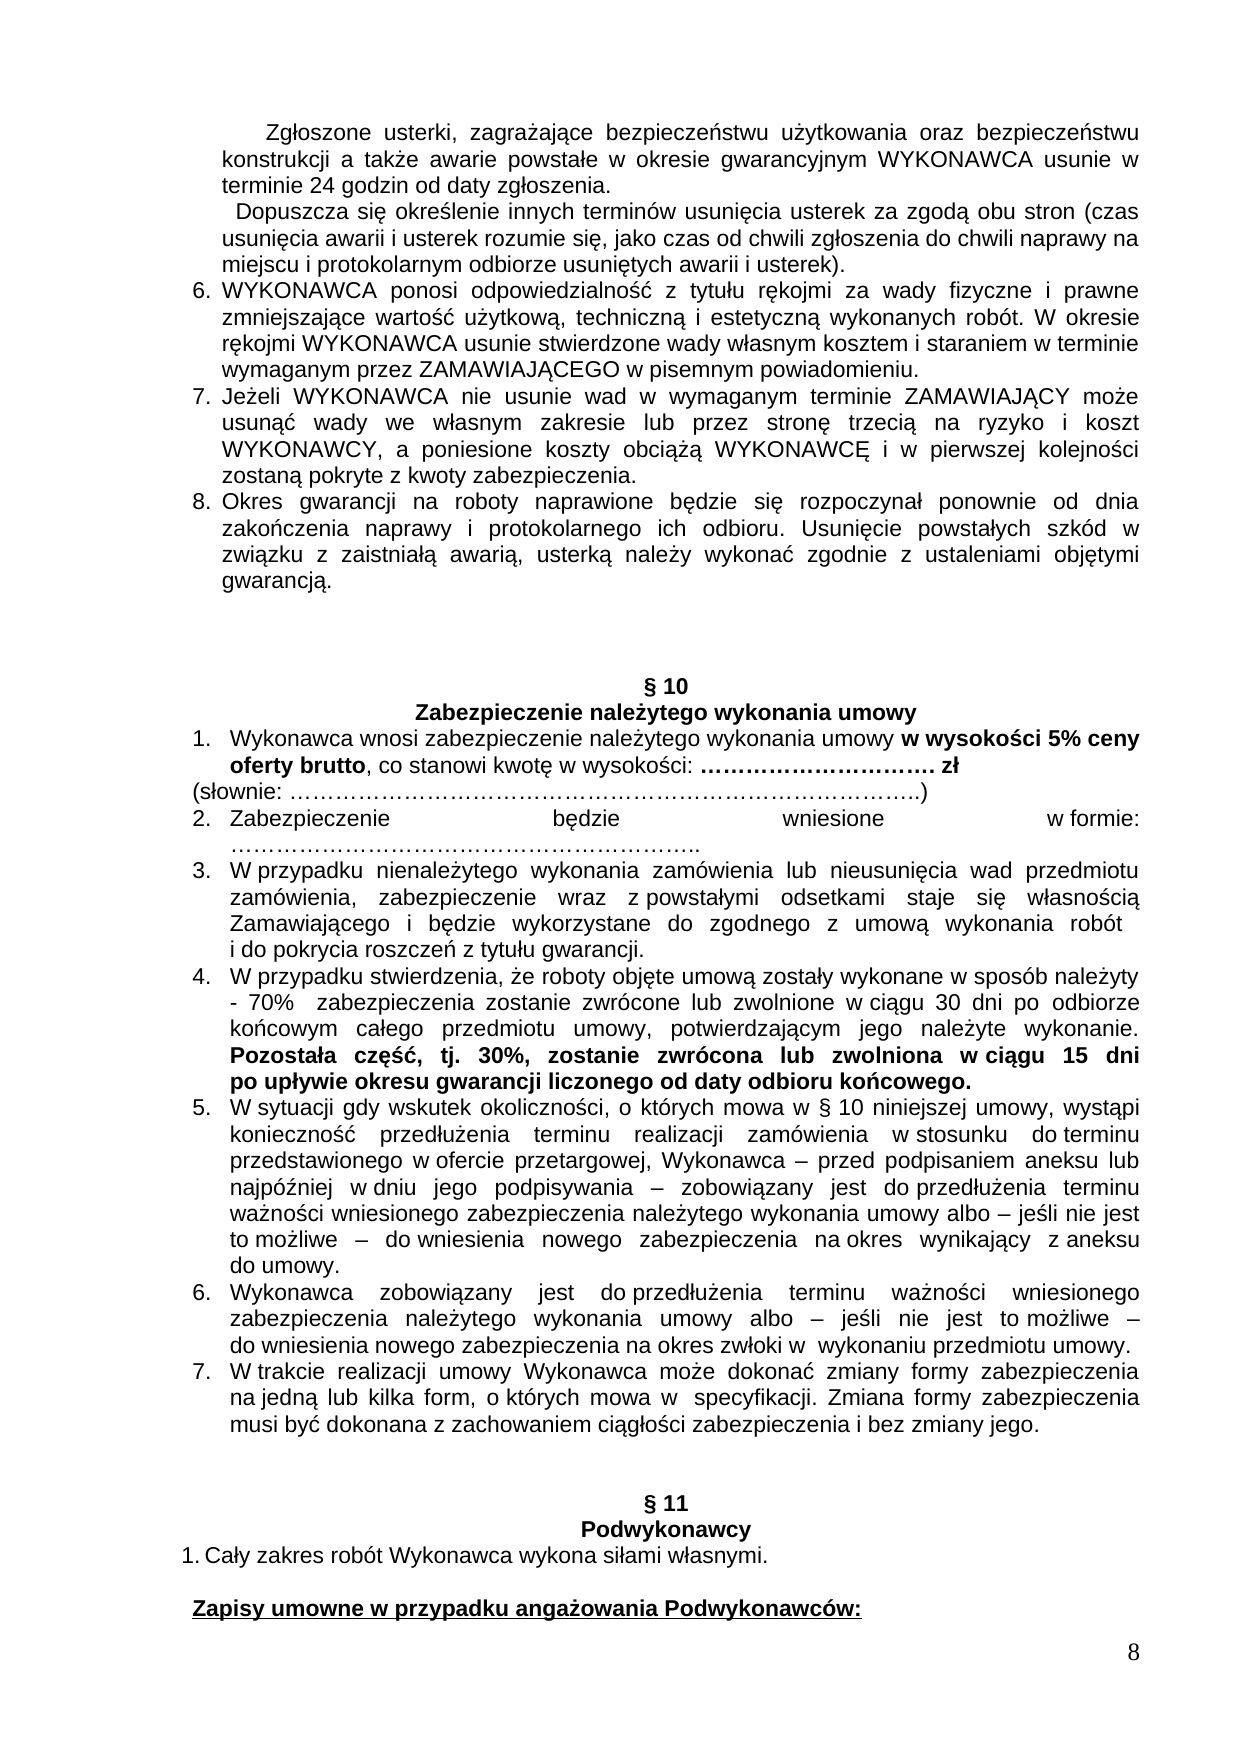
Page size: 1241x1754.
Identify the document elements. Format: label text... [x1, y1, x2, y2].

list W przypadku stwierdzenia, że roboty objęte umową zostały wykonane w sposób należyty - 70% zabezpieczenia zostanie zwrócone lub zwolnione w ciągu 30 dni po odbiorze końcowym całego przedmiotu umowy, potwierdzającym jego należyte wykonanie. Pozostała część, tj. 30%, zostanie zwrócona lub zwolniona w ciągu 15 dni po upływie okresu gwarancji liczonego od daty odbioru końcowego. [192, 963, 1140, 1094]
list W sytuacji gdy wskutek okoliczności, o których mowa w § 10 niniejszej umowy, wystąpi konieczność przedłużenia terminu realizacji zamówienia w stosunku do terminu przedstawionego w ofercie przetargowej, Wykonawca – przed podpisaniem aneksu lub najpóźniej w dniu jego podpisywania – zobowiązany jest do przedłużenia terminu ważności wniesionego zabezpieczenia należytego wykonania umowy albo – jeśli nie jest to możliwe – do wniesienia nowego zabezpieczenia na okres wynikający z aneksu do umowy. [192, 1094, 1140, 1279]
list W przypadku nienależytego wykonania zamówienia lub nieusunięcia wad przedmiotu zamówienia, zabezpieczenie wraz z powstałymi odsetkami staje się własnością Zamawiającego i będzie wykorzystane do zgodnego z umową wykonania robót i do pokrycia roszczeń z tytułu gwarancji. [192, 857, 1140, 963]
list WYKONAWCA ponosi odpowiedzialność z tytułu rękojmi za wady fizyczne i prawne zmniejszające wartość użytkową, techniczną i estetyczną wykonanych robót. W okresie rękojmi WYKONAWCA usunie stwierdzone wady własnym kosztem i staraniem w terminie wymaganym przez ZAMAWIAJĄCEGO w pisemnym powiadomieniu. [192, 277, 1140, 383]
list Cały zakres robót Wykonawca wykona siłami własnymi. [181, 1542, 1140, 1569]
list Wykonawca zobowiązany jest do przedłużenia terminu ważności wniesionego zabezpieczenia należytego wykonania umowy albo – jeśli nie jest to możliwe – do wniesienia nowego zabezpieczenia na okres zwłoki w wykonaniu przedmiotu umowy. [192, 1279, 1140, 1358]
list Jeżeli WYKONAWCA nie usunie wad w wymaganym terminie ZAMAWIAJĄCY może usunąć wady we własnym zakresie lub przez stronę trzecią na ryzyko i koszt WYKONAWCY, a poniesione koszty obciążą WYKONAWCĘ i w pierwszej kolejności zostaną pokryte z kwoty zabezpieczenia. [192, 383, 1140, 488]
list W trakcie realizacji umowy Wykonawca może dokonać zmiany formy zabezpieczenia na jedną lub kilka form, o których mowa w specyfikacji. Zmiana formy zabezpieczenia musi być dokonana z zachowaniem ciągłości zabezpieczenia i bez zmiany jego. [192, 1358, 1140, 1437]
text Zgłoszone usterki, zagrażające bezpieczeństwu użytkowania oraz bezpieczeństwu konstrukcji a także awarie powstałe w okresie gwarancyjnym WYKONAWCA usunie w terminie 24 godzin od daty zgłoszenia. [192, 119, 1140, 198]
text § 10 [192, 673, 1140, 699]
text Dopuszcza się określenie innych terminów usunięcia usterek za zgodą obu stron (czas usunięcia awarii i usterek rozumie się, jako czas od chwili zgłoszenia do chwili naprawy na miejscu i protokolarnym odbiorze usuniętych awarii i usterek). [192, 198, 1140, 277]
text (słownie: ………………………………………………………………………..) [192, 778, 1140, 804]
text Zabezpieczenie należytego wykonania umowy [192, 699, 1140, 725]
list Zabezpieczenie będzie wniesione w formie: …………………………………………………….. [192, 804, 1140, 857]
text Podwykonawcy [192, 1516, 1140, 1542]
list Okres gwarancji na roboty naprawione będzie się rozpoczynał ponownie od dnia zakończenia naprawy i protokolarnego ich odbioru. Usunięcie powstałych szkód w związku z zaistniałą awarią, usterką należy wykonać zgodnie z ustaleniami objętymi gwarancją. [192, 488, 1140, 594]
list Wykonawca wnosi zabezpieczenie należytego wykonania umowy w wysokości 5% ceny oferty brutto, co stanowi kwotę w wysokości: …………………………. zł [192, 725, 1140, 778]
text Zapisy umowne w przypadku angażowania Podwykonawców: [192, 1595, 1140, 1621]
text § 11 [192, 1490, 1140, 1516]
